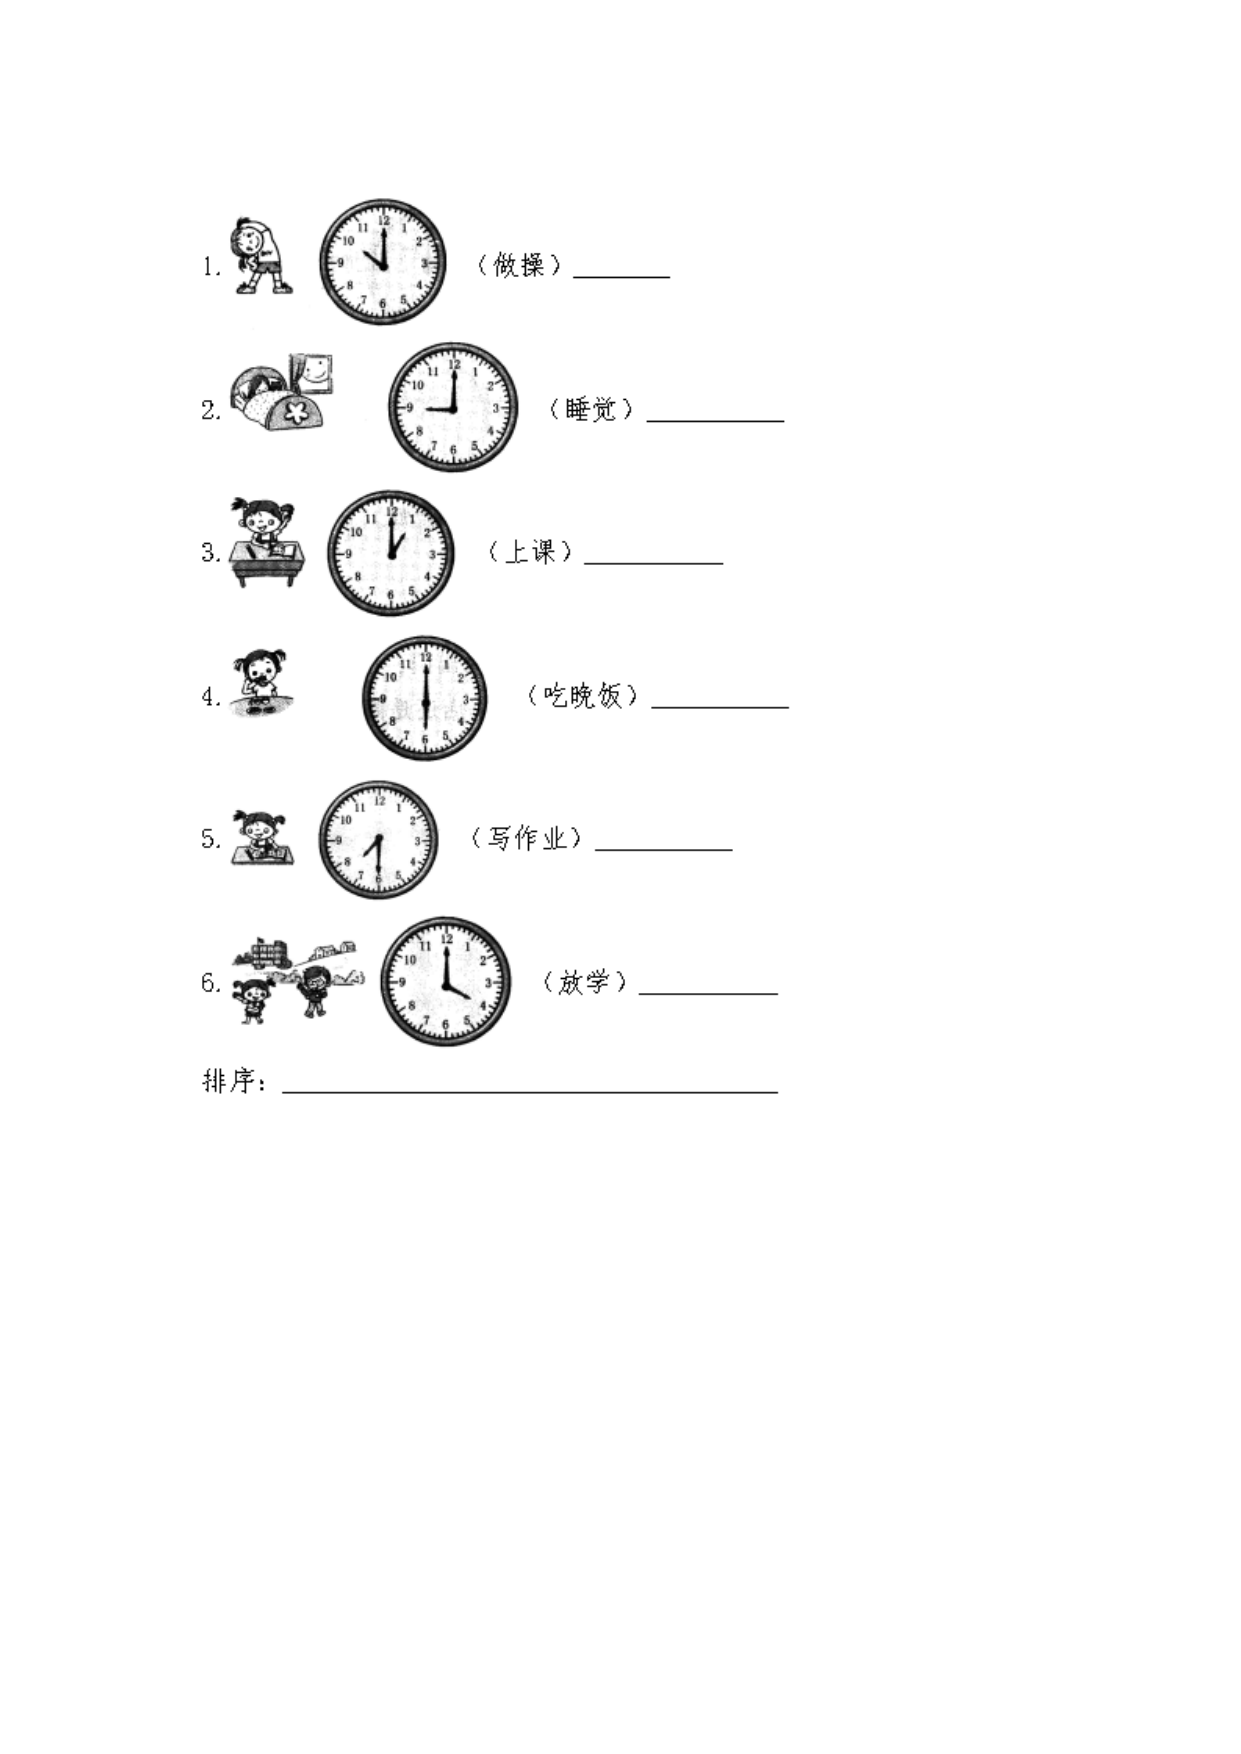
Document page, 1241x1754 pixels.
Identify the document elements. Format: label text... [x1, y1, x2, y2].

picture [187, 194, 819, 1111]
